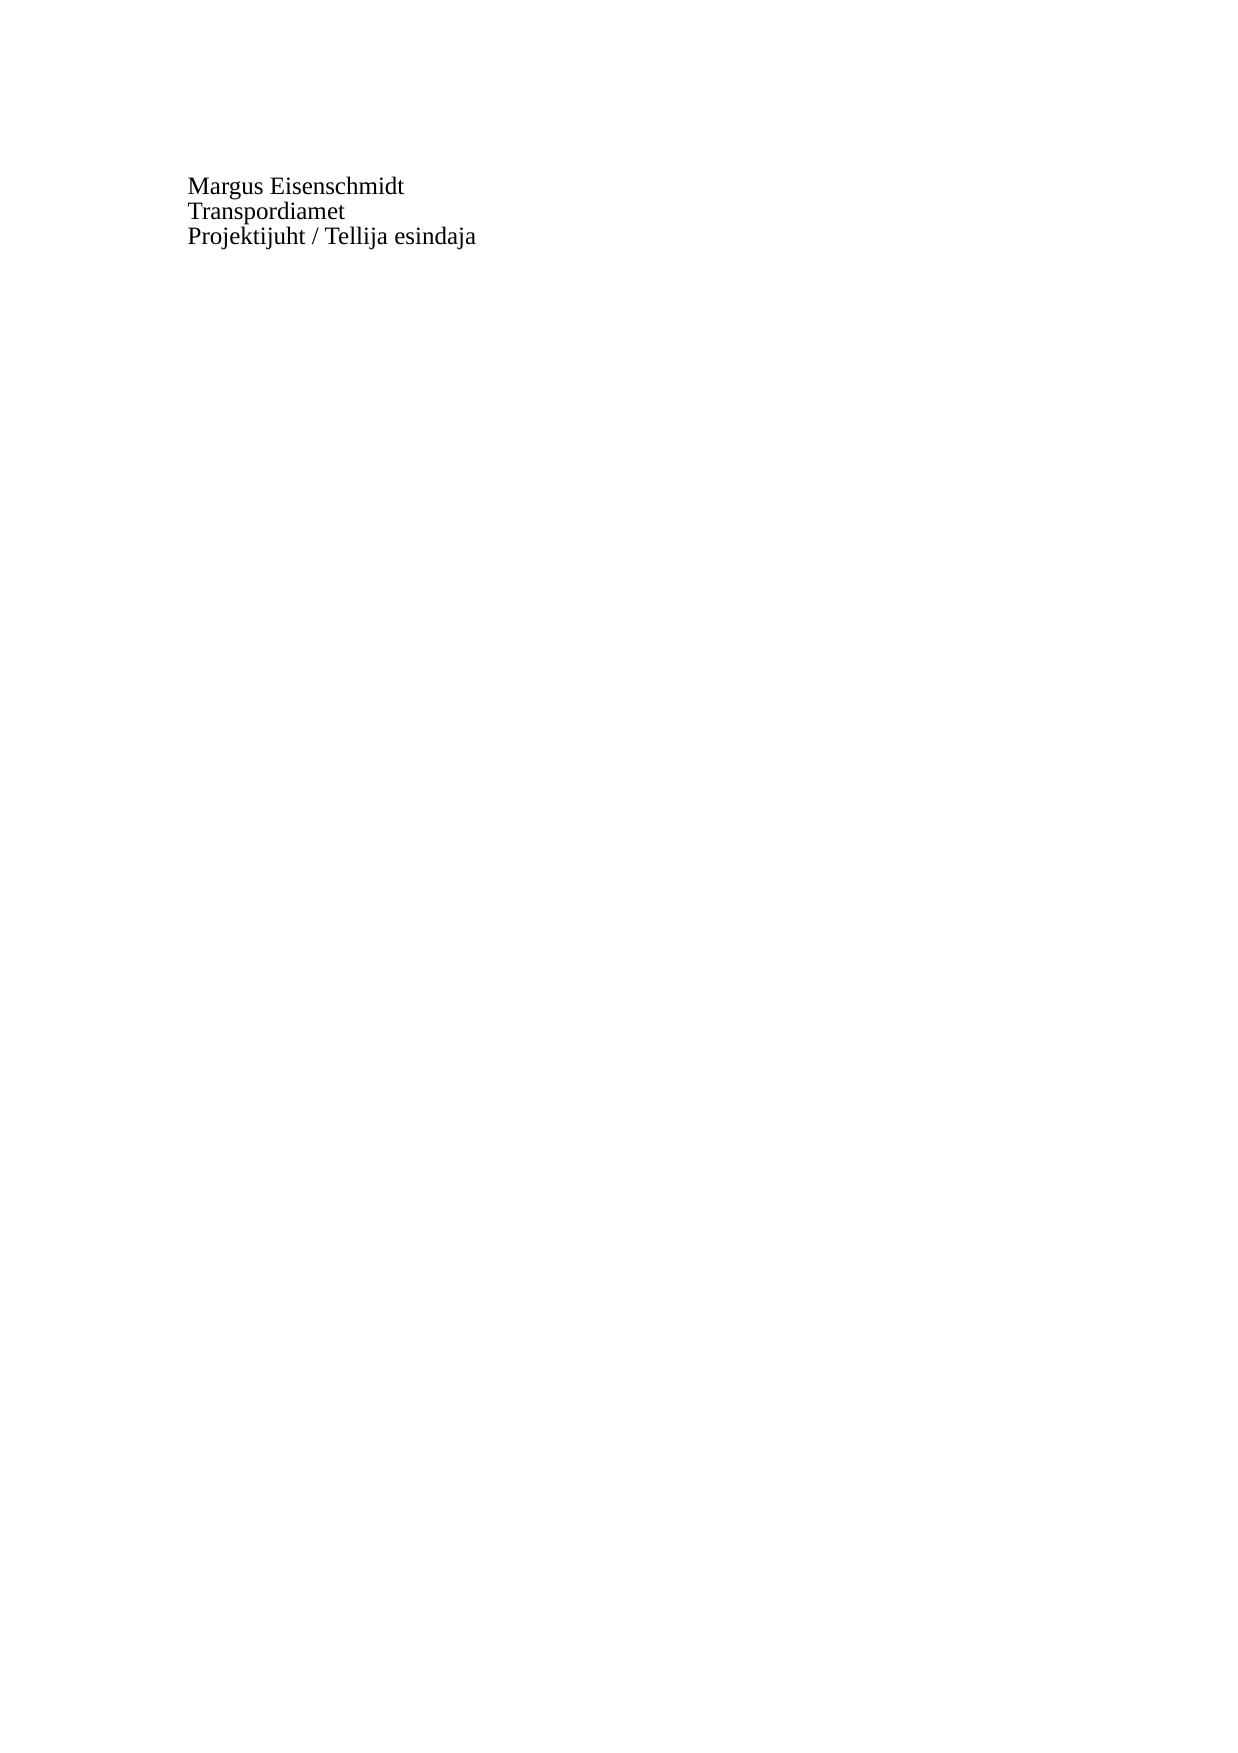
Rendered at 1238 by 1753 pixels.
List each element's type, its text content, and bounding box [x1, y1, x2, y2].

text Transpordiamet [187, 199, 1050, 224]
text Margus Eisenschmidt [187, 175, 1050, 199]
text Projektijuht / Tellija esindaja [187, 224, 1050, 249]
